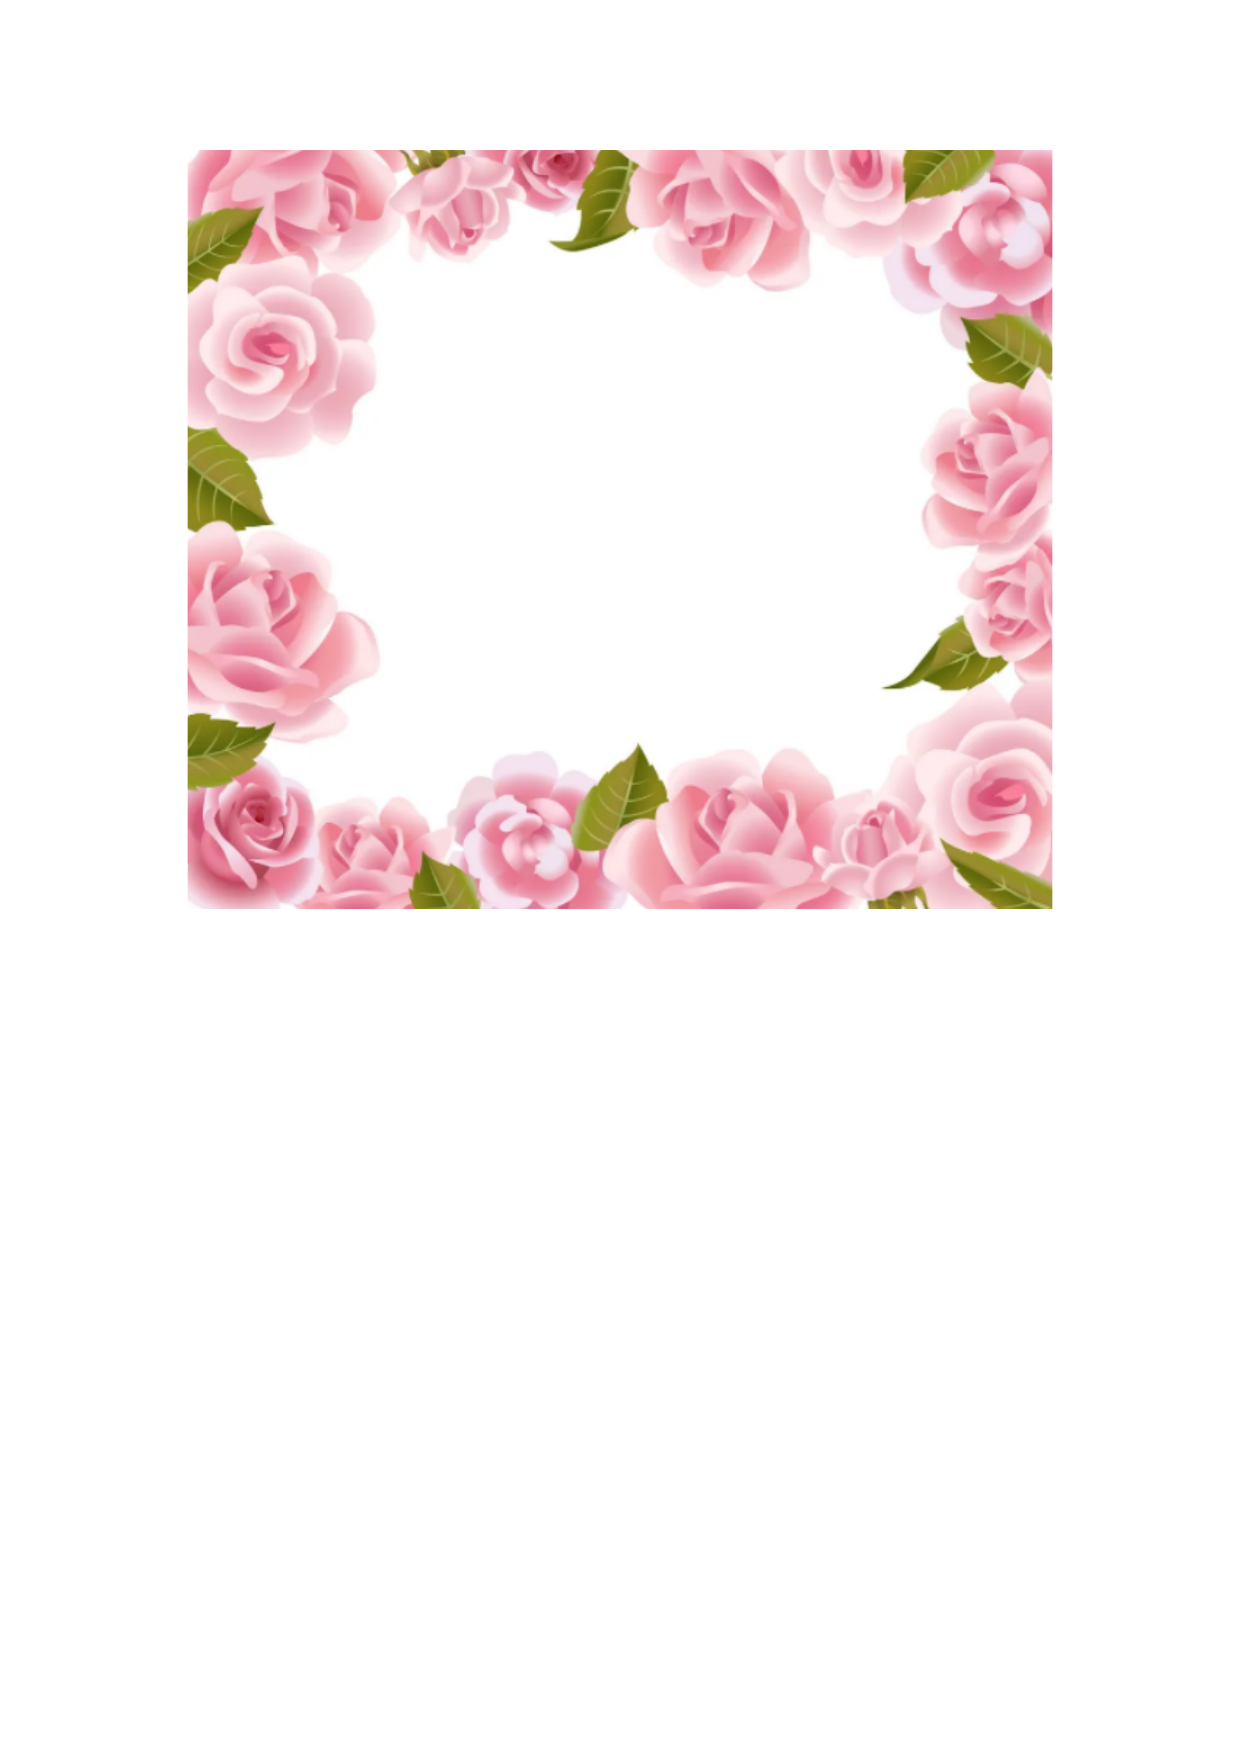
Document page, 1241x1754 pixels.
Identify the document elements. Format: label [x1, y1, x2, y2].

picture [187, 150, 1053, 909]
